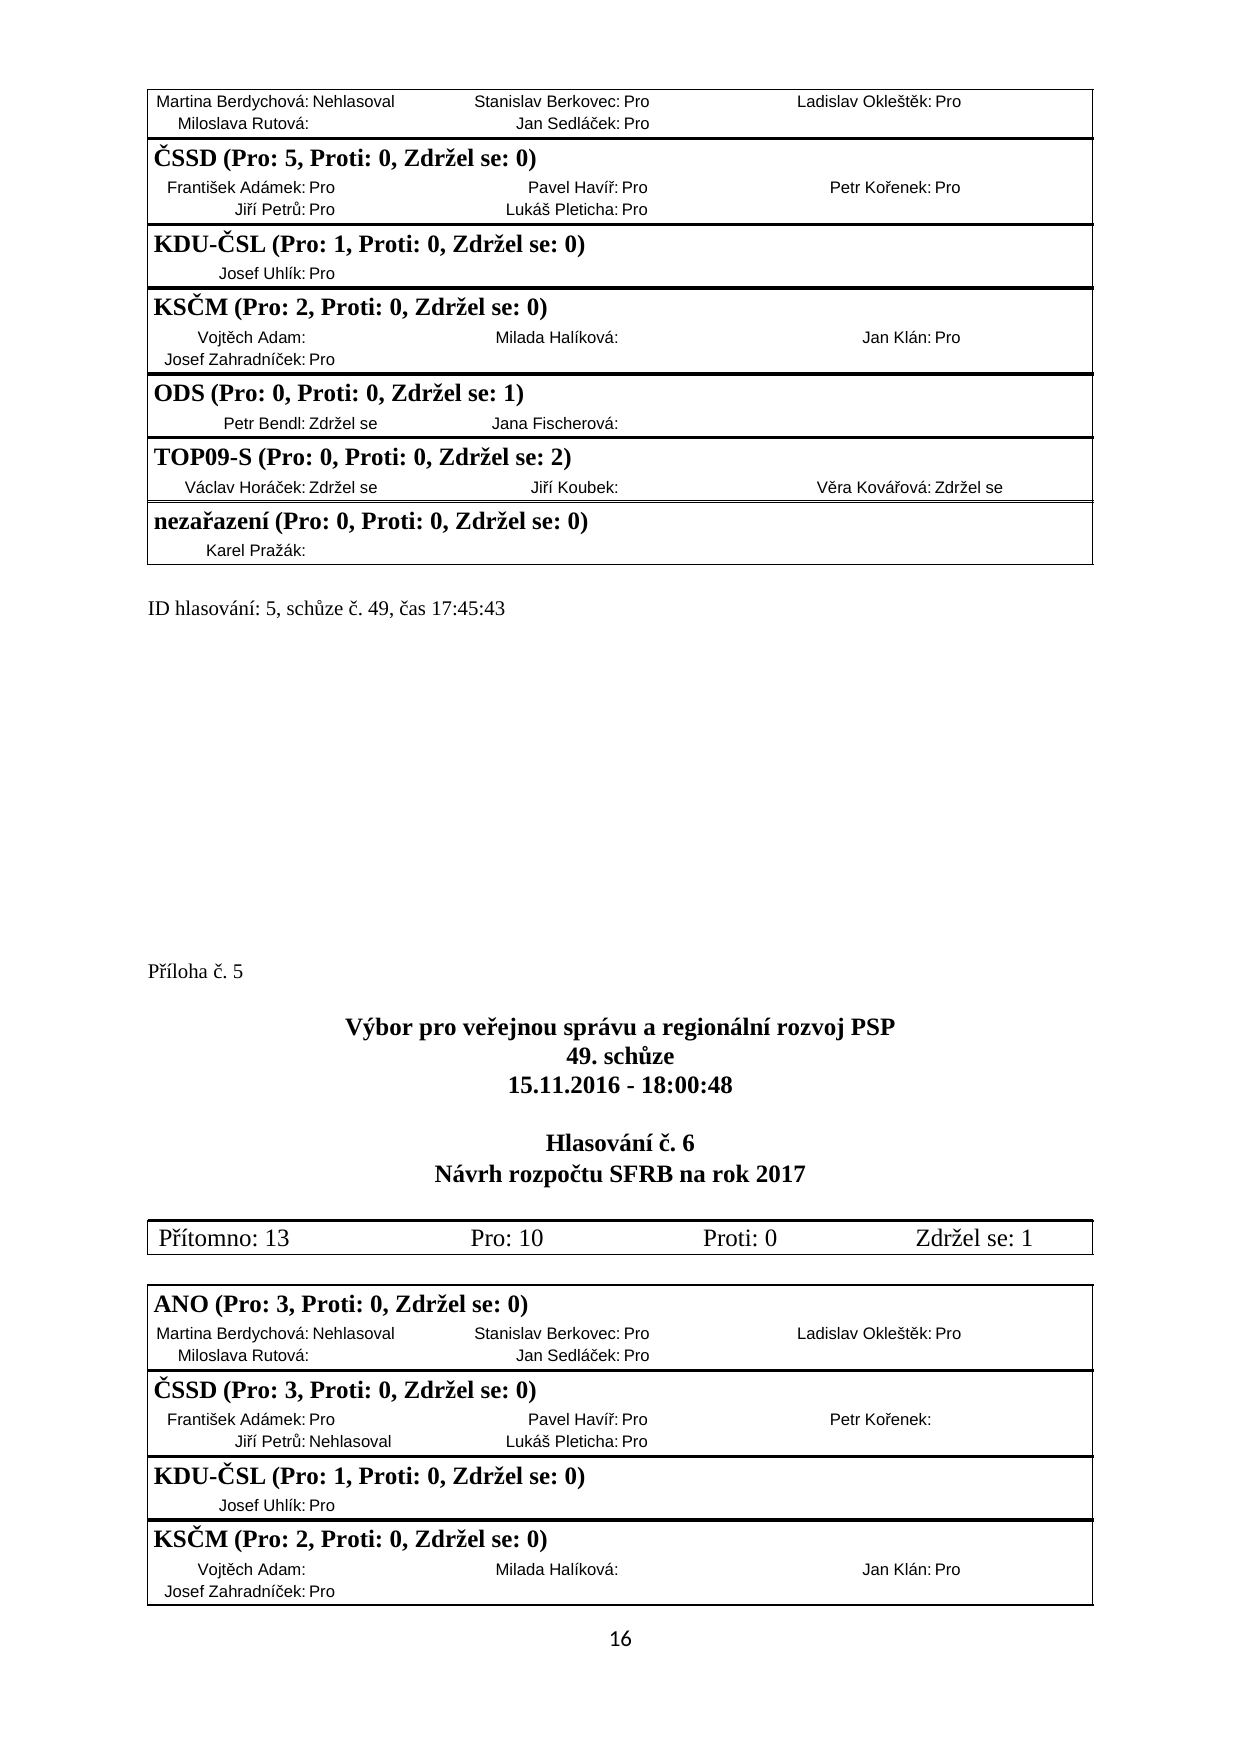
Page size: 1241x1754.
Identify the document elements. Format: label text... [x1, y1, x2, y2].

table_cell [148, 175, 1092, 222]
table_header [148, 290, 1092, 324]
table_header [148, 376, 1092, 411]
table_header [148, 503, 1092, 538]
table_cell [148, 1407, 1092, 1454]
table_header [148, 1286, 1092, 1321]
table_header [148, 1372, 1092, 1407]
table_header [148, 1458, 1092, 1493]
table_cell [148, 261, 1092, 286]
table_header [148, 140, 1092, 175]
table_cell [148, 325, 1092, 372]
table_cell [148, 474, 1092, 500]
text Příloha č. 5 [148, 959, 1093, 983]
table_header [148, 226, 1092, 261]
table_header Výbor pro veřejnou správu a regionální rozvoj PSP 49. schůze 15.11.2016 - 18:00:48 Hlasování č. 6 [148, 1011, 1093, 1158]
table_header [148, 439, 1092, 474]
table_header [148, 1522, 1092, 1557]
table_cell [148, 1493, 1092, 1518]
table_header [148, 1222, 1092, 1254]
table_cell [148, 1557, 1092, 1604]
table_cell [148, 538, 1092, 563]
text ID hlasování: 5, schůze č. 49, čas 17:45:43 [148, 565, 1093, 620]
table_cell Návrh rozpočtu SFRB na rok 2017 [148, 1158, 1093, 1190]
table_cell [148, 1321, 1092, 1368]
table_cell [148, 411, 1092, 436]
table_cell [148, 90, 1092, 136]
